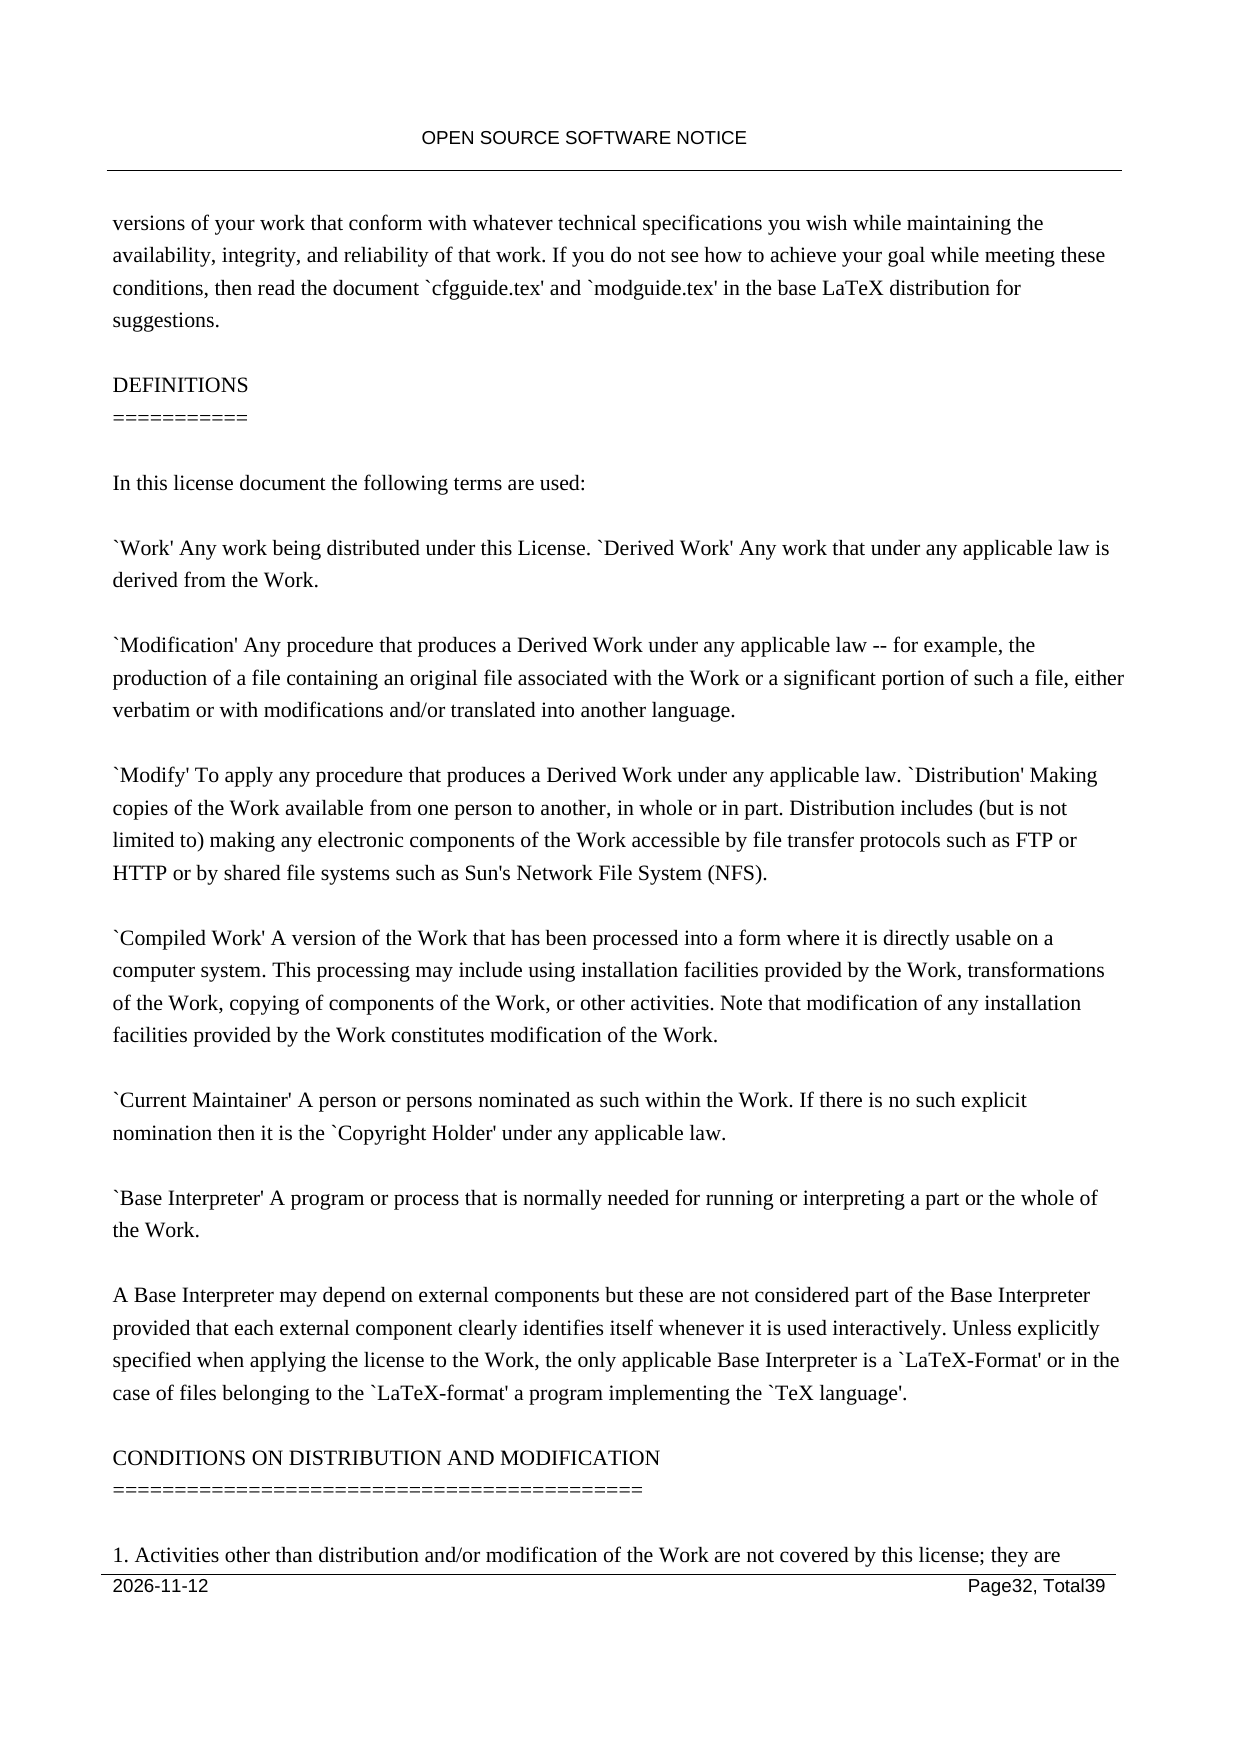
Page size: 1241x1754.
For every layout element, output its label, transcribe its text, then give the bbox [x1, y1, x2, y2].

text A Base Interpreter may depend on external components but these are not considered part of the Base Interpreter provided that each external component clearly identifies itself whenever it is used interactively. Unless explicitly specified when applying the license to the Work, the only applicable Base Interpreter is a `LaTeX-Format' or in the case of files belonging to the `LaTeX-format' a program implementing the `TeX language'. [112, 1279, 1128, 1409]
text `Modify' To apply any procedure that produces a Derived Work under any applicable law. `Distribution' Making copies of the Work available from one person to another, in whole or in part. Distribution includes (but is not limited to) making any electronic components of the Work accessible by file transfer protocols such as FTP or HTTP or by shared file systems such as Sun's Network File System (NFS). [112, 759, 1128, 889]
text `Modification' Any procedure that produces a Derived Work under any applicable law -- for example, the production of a file containing an original file associated with the Work or a significant portion of such a file, either verbatim or with modifications and/or translated into another language. [112, 629, 1128, 726]
text CONDITIONS ON DISTRIBUTION AND MODIFICATION [112, 1441, 1128, 1474]
text `Current Maintainer' A person or persons nominated as such within the Work. If there is no such explicit nomination then it is the `Copyright Holder' under any applicable law. [112, 1084, 1128, 1149]
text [112, 1539, 1128, 1571]
text In this license document the following terms are used: [112, 466, 1128, 499]
text =========== [112, 401, 1128, 434]
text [112, 206, 1128, 336]
text `Work' Any work being distributed under this License. `Derived Work' Any work that under any applicable law is derived from the Work. [112, 531, 1128, 596]
text `Compiled Work' A version of the Work that has been processed into a form where it is directly usable on a computer system. This processing may include using installation facilities provided by the Work, transformations of the Work, copying of components of the Work, or other activities. Note that modification of any installation facilities provided by the Work constitutes modification of the Work. [112, 921, 1128, 1051]
text =========================================== [112, 1474, 1128, 1506]
text DEFINITIONS [112, 369, 1128, 401]
text `Base Interpreter' A program or process that is normally needed for running or interpreting a part or the whole of the Work. [112, 1181, 1128, 1246]
